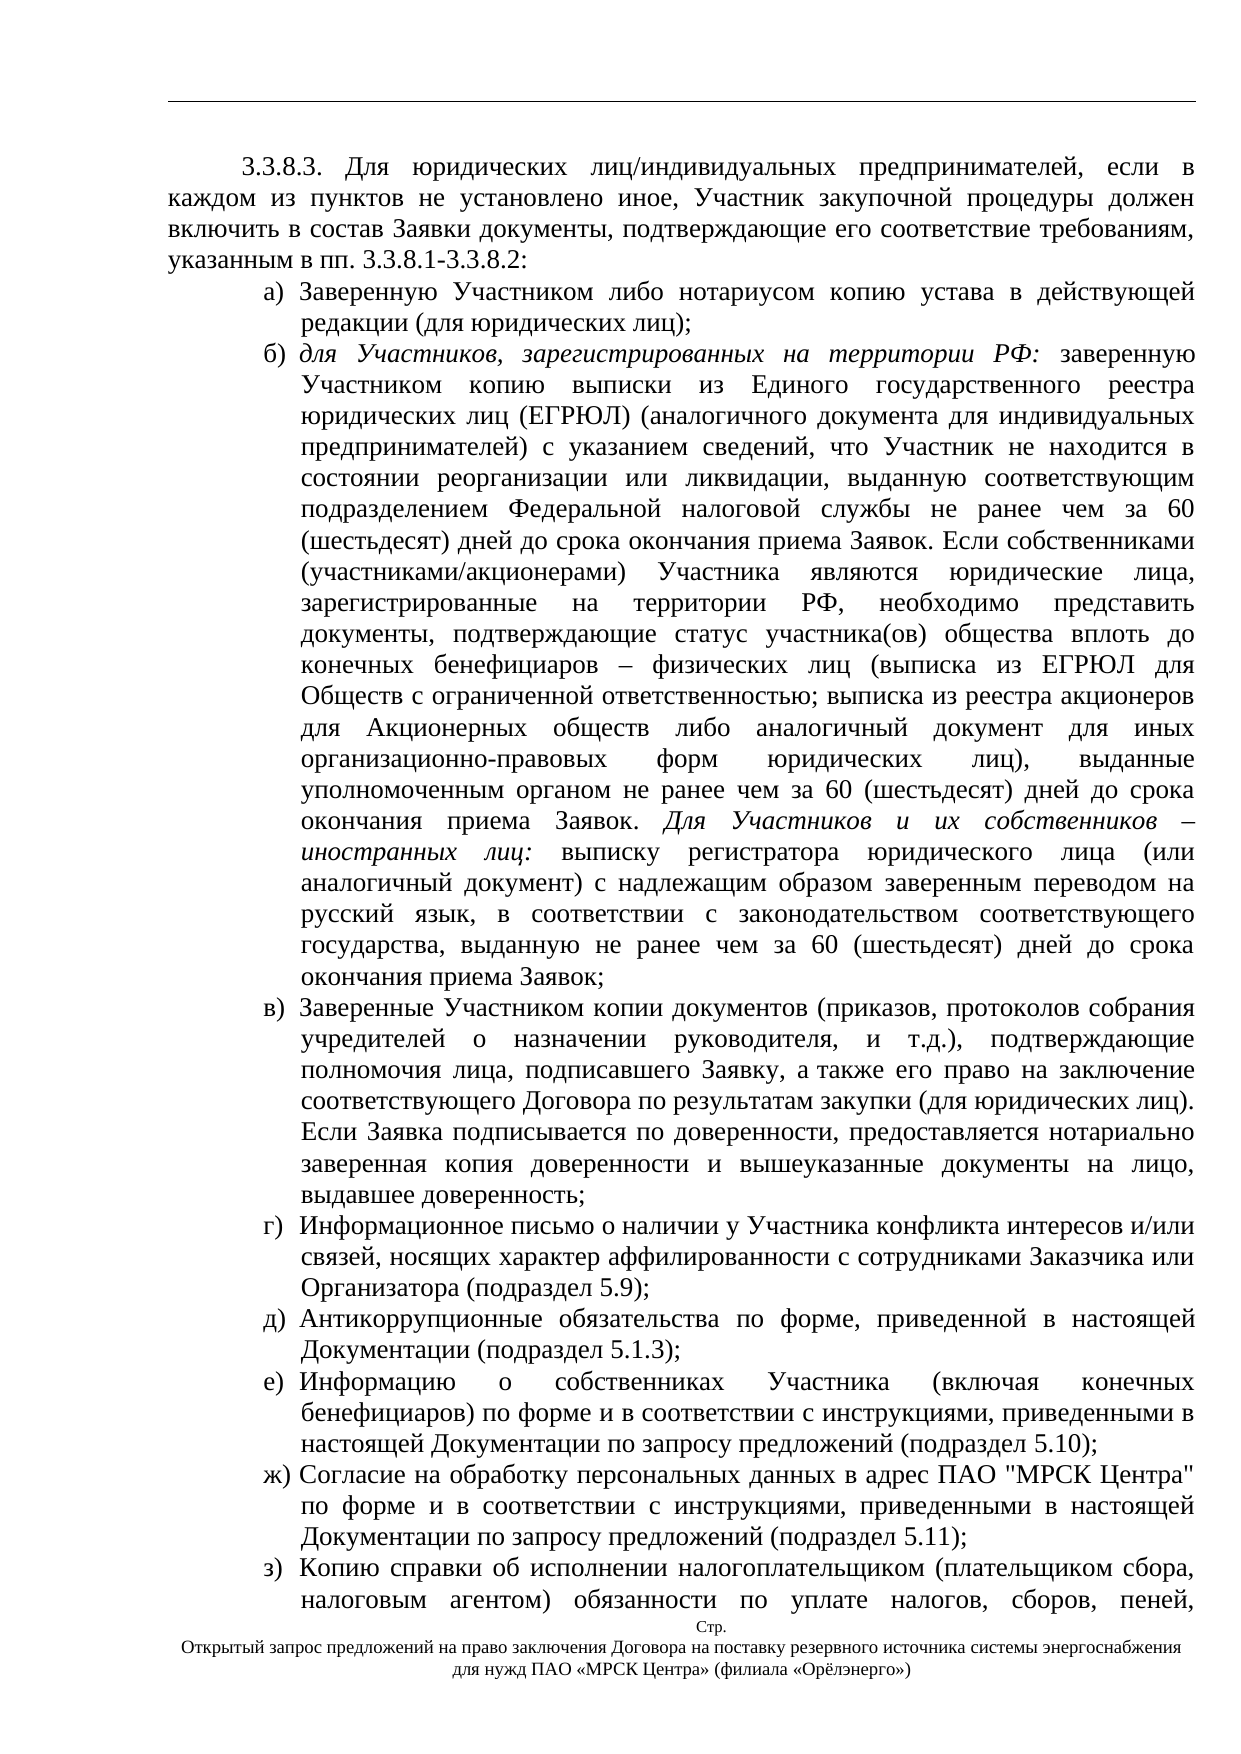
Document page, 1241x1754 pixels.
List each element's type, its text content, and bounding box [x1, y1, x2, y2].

list Заверенные Участником копии документов (приказов, протоколов собрания учредителей о назначении руководителя, и т.д.), подтверждающие полномочия лица, подписавшего Заявку, а также его право на заключение соответствующего Договора по результатам закупки (для юридических лиц). Если Заявка подписывается по доверенности, предоставляется нотариально заверенная копия доверенности и вышеуказанные документы на лицо, выдавшее доверенность; [263, 991, 1196, 1209]
list Согласие на обработку персональных данных в адрес ПАО "МРСК Центра" по форме и в соответствии с инструкциями, приведенными в настоящей Документации по запросу предложений (подраздел 5.11); [263, 1458, 1196, 1552]
list Информацию о собственниках Участника (включая конечных бенефициаров) по форме и в соответствии с инструкциями, приведенными в настоящей Документации по запросу предложений (подраздел 5.10); [263, 1365, 1196, 1458]
list Заверенную Участником либо нотариусом копию устава в действующей редакции (для юридических лиц); [263, 274, 1196, 337]
list для Участников, зарегистрированных на территории РФ: заверенную Участником копию выписки из Единого государственного реестра юридических лиц (ЕГРЮЛ) (аналогичного документа для индивидуальных предпринимателей) с указанием сведений, что Участник не находится в состоянии реорганизации или ликвидации, выданную соответствующим подразделением Федеральной налоговой службы не ранее чем за 60 (шестьдесят) дней до срока окончания приема Заявок. Если собственниками (участниками/акционерами) Участника являются юридические лица, зарегистрированные на территории РФ, необходимо представить документы, подтверждающие статус участника(ов) общества вплоть до конечных бенефициаров – физических лиц (выписка из ЕГРЮЛ для Обществ с ограниченной ответственностью; выписка из реестра акционеров для Акционерных обществ либо аналогичный документ для иных организационно-правовых форм юридических лиц), выданные уполномоченным органом не ранее чем за 60 (шестьдесят) дней до срока окончания приема Заявок. Для Участников и их собственников – иностранных лиц: выписку регистратора юридического лица (или аналогичный документ) с надлежащим образом заверенным переводом на русский язык, в соответствии с законодательством соответствующего государства, выданную не ранее чем за 60 (шестьдесят) дней до срока окончания приема Заявок; [263, 337, 1196, 991]
list Антикоррупционные обязательства по форме, приведенной в настоящей Документации (подраздел 5.1.3); [263, 1302, 1196, 1365]
list Для юридических лиц/индивидуальных предпринимателей, если в каждом из пунктов не установлено иное, Участник закупочной процедуры должен включить в состав Заявки документы, подтверждающие его соответствие требованиям, указанным в пп. 3.3.8.1-3.3.8.2: [168, 150, 1196, 274]
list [263, 1552, 1196, 1614]
list Информационное письмо о наличии у Участника конфликта интересов и/или связей, носящих характер аффилированности с сотрудниками Заказчика или Организатора (подраздел 5.9); [263, 1209, 1196, 1302]
